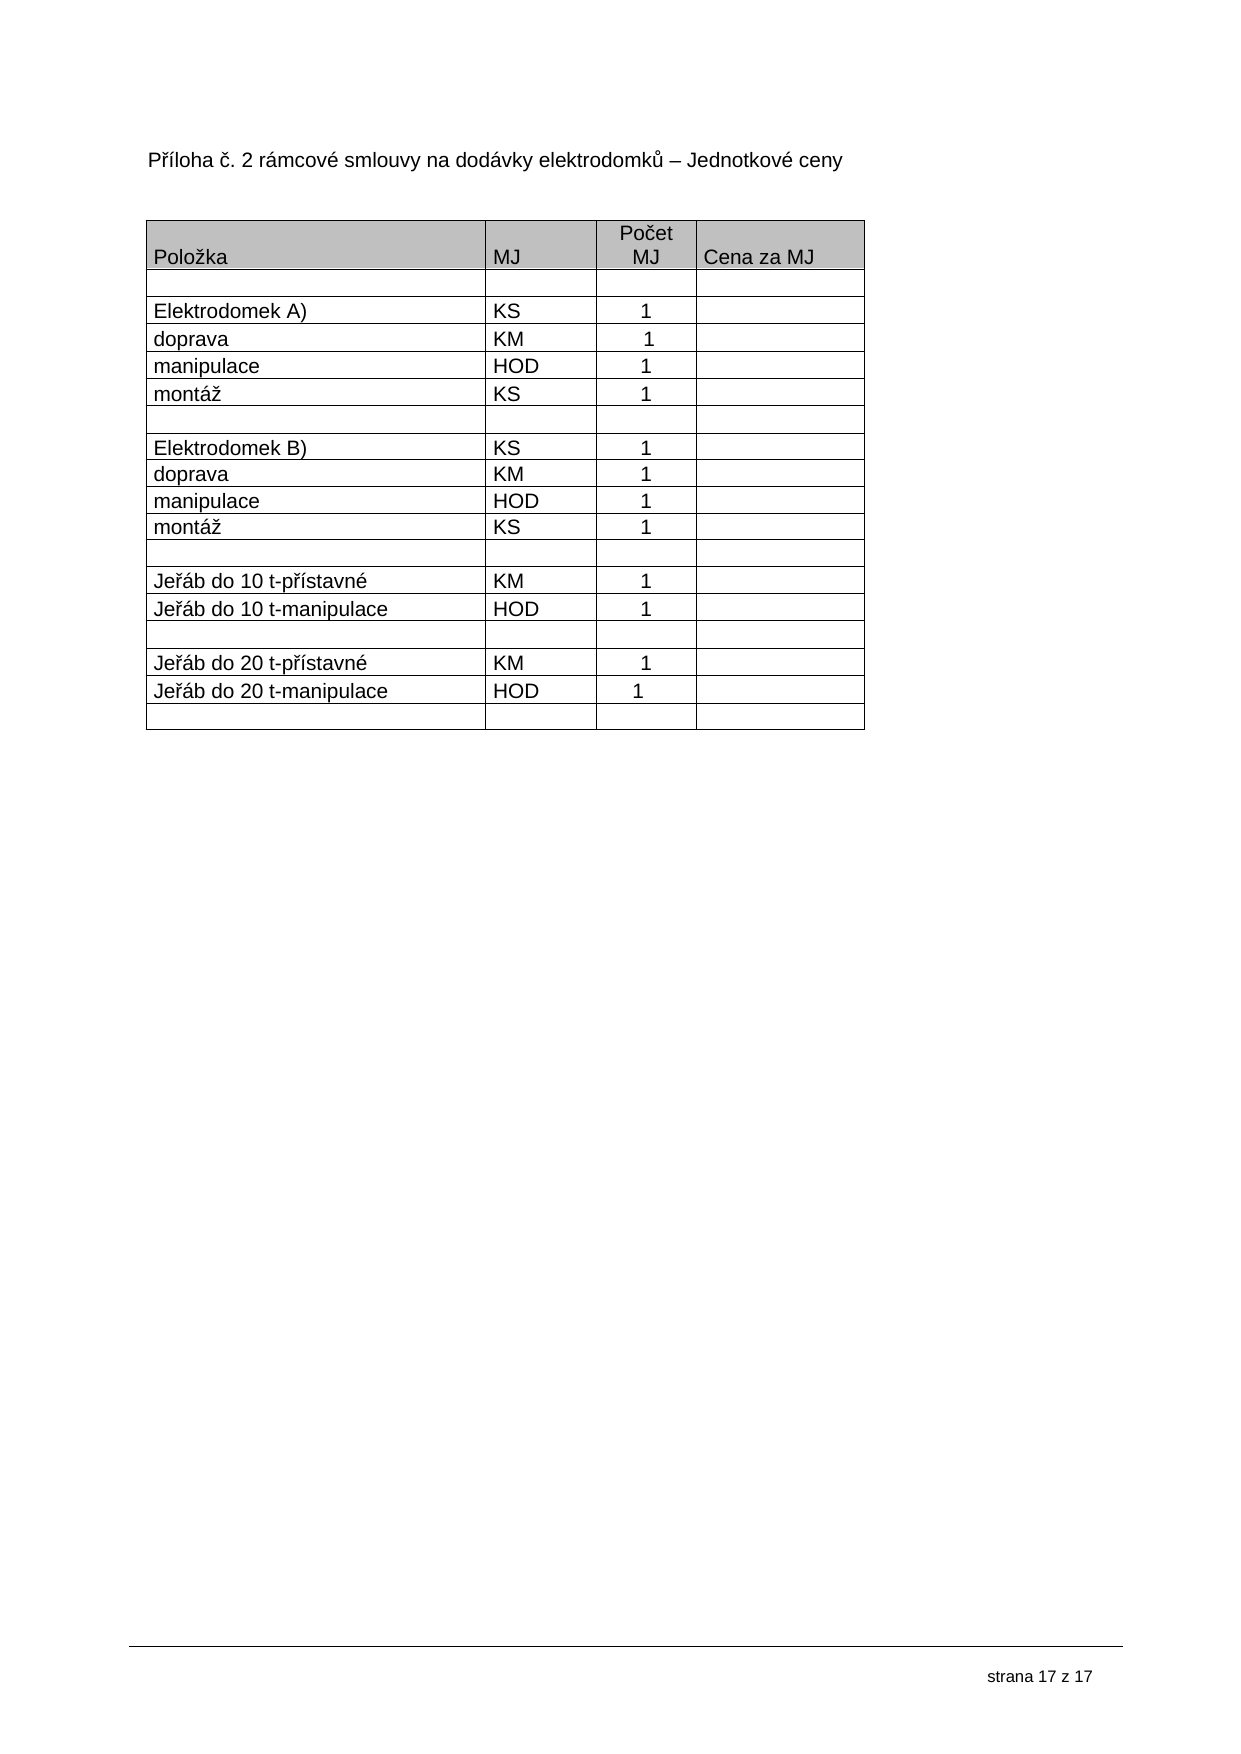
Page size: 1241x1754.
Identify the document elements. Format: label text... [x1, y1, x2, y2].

table_cell KS [486, 297, 596, 323]
table_cell [486, 406, 596, 433]
table_cell [697, 540, 864, 566]
table_cell montáž [147, 514, 485, 539]
table_header Položka [147, 221, 485, 268]
table_cell 1 [597, 487, 696, 512]
table_cell [147, 270, 485, 296]
table_cell Jeřáb do 20 t-manipulace [147, 676, 485, 703]
table_cell 1 [597, 352, 696, 378]
table_cell Jeřáb do 20 t-přístavné [147, 649, 485, 675]
table_cell [147, 540, 485, 566]
table_cell 1 [597, 649, 696, 675]
table_cell KM [486, 324, 596, 351]
table_cell [597, 704, 696, 729]
table_cell [597, 270, 696, 296]
table_cell montáž [147, 379, 485, 405]
table_cell 1 [597, 434, 696, 459]
text Příloha č. 2 rámcové smlouvy na dodávky elektrodomků – Jednotkové ceny [148, 148, 1122, 172]
table_cell [486, 704, 596, 729]
table_cell HOD [486, 594, 596, 620]
table_cell [697, 406, 864, 433]
table_cell KM [486, 567, 596, 593]
table_cell 1 [597, 594, 696, 620]
table_header MJ [486, 221, 596, 268]
table_cell 1 [597, 514, 696, 539]
table_cell KS [486, 514, 596, 539]
table_cell Elektrodomek A) [147, 297, 485, 323]
table_cell [697, 434, 864, 459]
table_cell [486, 621, 596, 648]
table_cell [697, 704, 864, 729]
table_cell [697, 297, 864, 323]
table_cell manipulace [147, 352, 485, 378]
table_cell 1 [597, 460, 696, 486]
table_cell [697, 594, 864, 620]
table_cell Jeřáb do 10 t-manipulace [147, 594, 485, 620]
table_cell 1 [597, 324, 696, 351]
table_cell doprava [147, 324, 485, 351]
table_cell HOD [486, 676, 596, 703]
table_cell [486, 540, 596, 566]
table_cell 1 [597, 379, 696, 405]
table_cell [697, 621, 864, 648]
table_cell KM [486, 649, 596, 675]
table_cell [697, 460, 864, 486]
table_cell KM [486, 460, 596, 486]
table_cell HOD [486, 487, 596, 512]
table_cell [697, 514, 864, 539]
table_cell KS [486, 434, 596, 459]
table_cell [486, 270, 596, 296]
table_cell [697, 487, 864, 512]
table_cell 1 [597, 567, 696, 593]
table_cell Elektrodomek B) [147, 434, 485, 459]
table_cell KS [486, 379, 596, 405]
table_cell doprava [147, 460, 485, 486]
table_cell [697, 567, 864, 593]
table_cell [147, 406, 485, 433]
table_cell [147, 621, 485, 648]
table_cell [597, 540, 696, 566]
table_cell [597, 406, 696, 433]
table_cell [597, 621, 696, 648]
table_cell manipulace [147, 487, 485, 512]
table_cell [697, 270, 864, 296]
table_cell 1 [597, 676, 696, 703]
table_header Cena za MJ [697, 221, 864, 268]
table_cell Jeřáb do 10 t-přístavné [147, 567, 485, 593]
table_cell HOD [486, 352, 596, 378]
table_cell [697, 676, 864, 703]
table_header Počet MJ [597, 221, 696, 268]
table_cell [697, 324, 864, 351]
table_cell [147, 704, 485, 729]
table_cell [697, 379, 864, 405]
table_cell [697, 352, 864, 378]
table_cell [697, 649, 864, 675]
table_cell 1 [597, 297, 696, 323]
